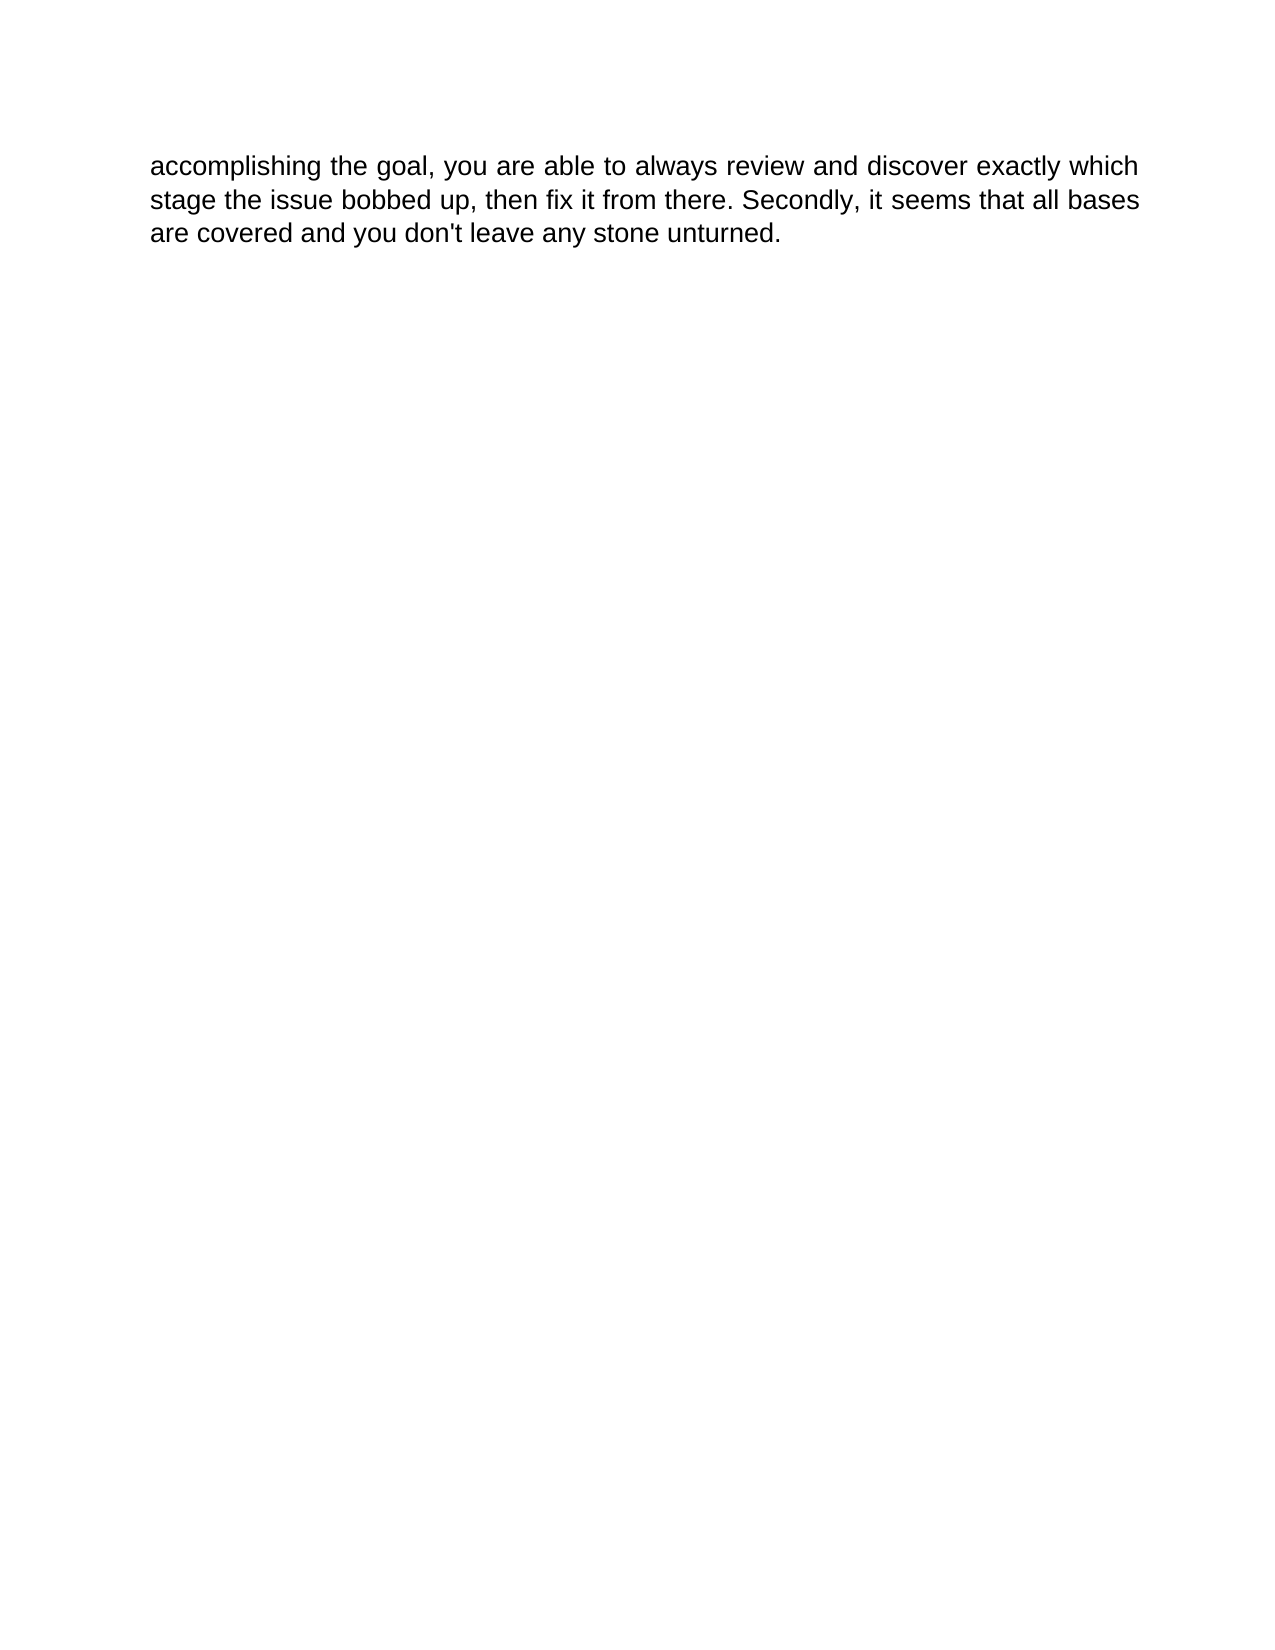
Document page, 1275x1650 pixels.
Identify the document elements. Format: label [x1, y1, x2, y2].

text [150, 150, 1140, 249]
